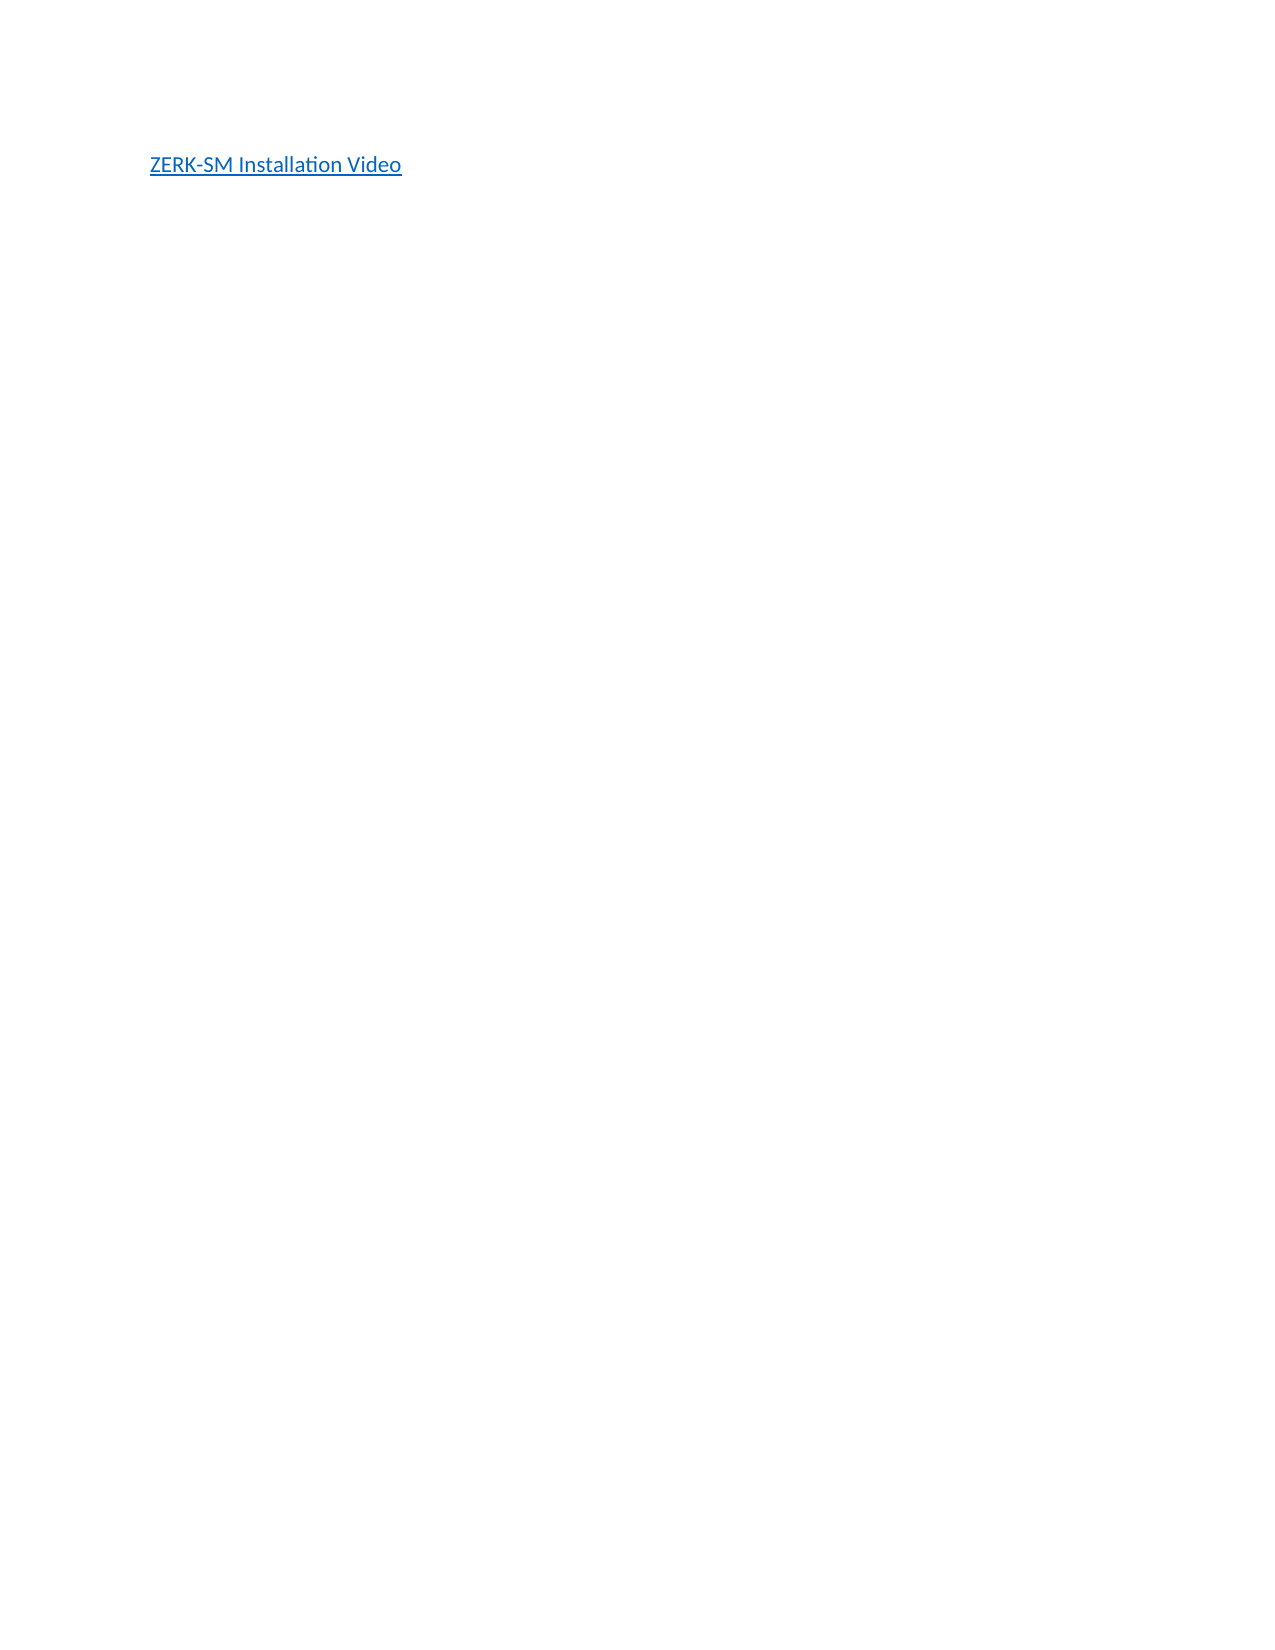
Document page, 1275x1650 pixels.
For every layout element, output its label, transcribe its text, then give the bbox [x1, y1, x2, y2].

text ZERK-SM Installation Video [150, 150, 1125, 178]
